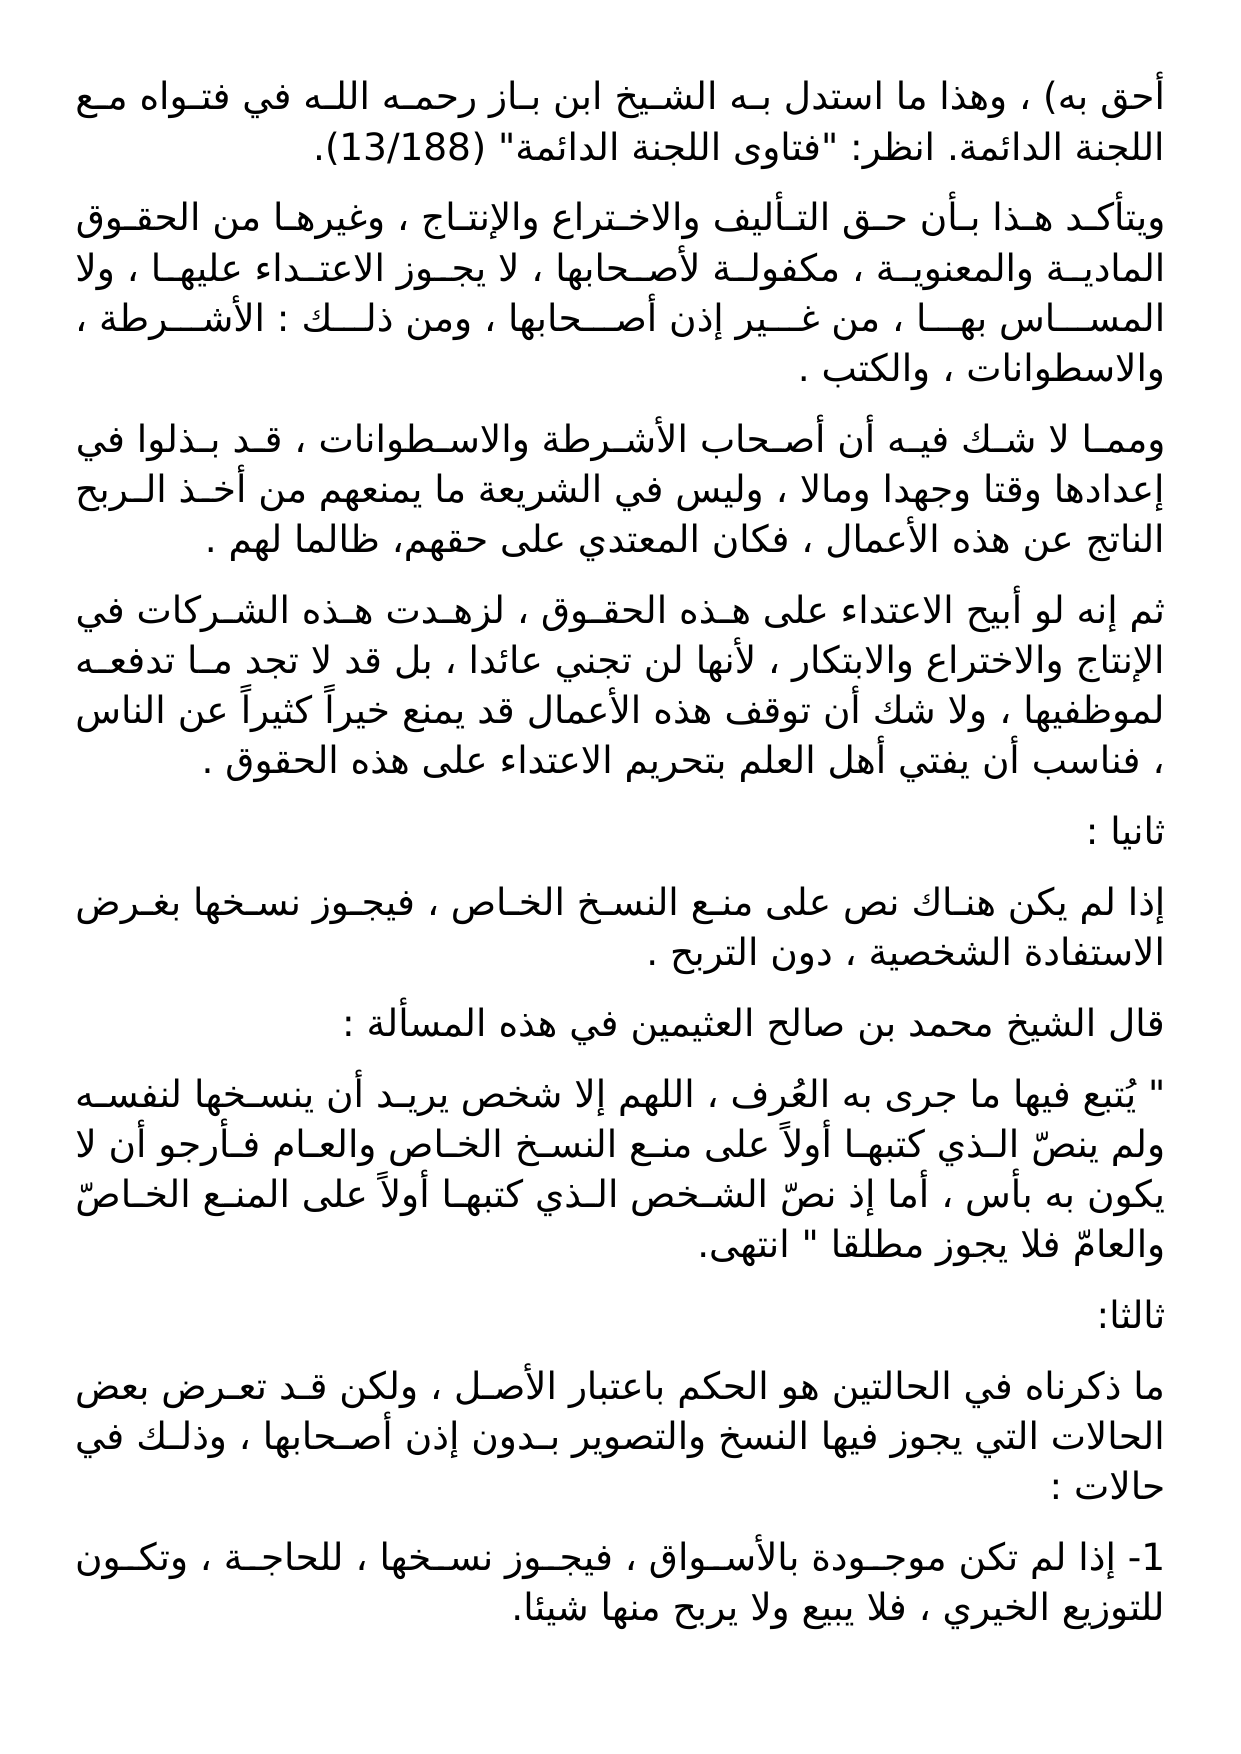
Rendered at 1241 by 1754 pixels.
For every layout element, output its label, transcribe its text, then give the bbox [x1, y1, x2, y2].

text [75, 75, 1165, 169]
text " يُتبع فيها ما جرى به العُرف ، اللهم إلا شخص يريد أن ينسخها لنفسه ولم ينصّ الذي كتبها أولاً على منع النسخ الخاص والعام فأرجو أن لا يكون به بأس ، أما إذ نصّ الشخص الذي كتبها أولاً على المنع الخاصّ والعامّ فلا يجوز مطلقا " انتهى. [75, 1073, 1165, 1267]
text قال الشيخ محمد بن صالح العثيمين في هذه المسألة : [75, 1002, 1165, 1045]
text ما ذكرناه في الحالتين هو الحكم باعتبار الأصل ، ولكن قد تعرض بعض الحالات التي يجوز فيها النسخ والتصوير بدون إذن أصحابها ، وذلك في حالات : [75, 1365, 1165, 1509]
text 1- إذا لم تكن موجودة بالأسواق ، فيجوز نسخها ، للحاجة ، وتكون للتوزيع الخيري ، فلا يبيع ولا يربح منها شيئا. [75, 1536, 1165, 1630]
text ثالثا: [75, 1294, 1165, 1337]
text ومما لا شك فيه أن أصحاب الأشرطة والاسطوانات ، قد بذلوا في إعدادها وقتا وجهدا ومالا ، وليس في الشريعة ما يمنعهم من أخذ الربح الناتج عن هذه الأعمال ، فكان المعتدي على حقهم، ظالما لهم . [75, 417, 1165, 561]
text ثم إنه لو أبيح الاعتداء على هذه الحقوق ، لزهدت هذه الشركات في الإنتاج والاختراع والابتكار ، لأنها لن تجني عائدا ، بل قد لا تجد ما تدفعه لموظفيها ، ولا شك أن توقف هذه الأعمال قد يمنع خيراً كثيراً عن الناس ، فناسب أن يفتي أهل العلم بتحريم الاعتداء على هذه الحقوق . [75, 588, 1165, 782]
text ويتأكد هذا بأن حق التأليف والاختراع والإنتاج ، وغيرها من الحقوق المادية والمعنوية ، مكفولة لأصحابها ، لا يجوز الاعتداء عليها ، ولا المساس بها ، من غير إذن أصحابها ، ومن ذلك : الأشرطة ، والاسطوانات ، والكتب . [75, 196, 1165, 390]
text إذا لم يكن هناك نص على منع النسخ الخاص ، فيجوز نسخها بغرض الاستفادة الشخصية ، دون التربح . [75, 881, 1165, 974]
text ثانيا : [75, 810, 1165, 853]
